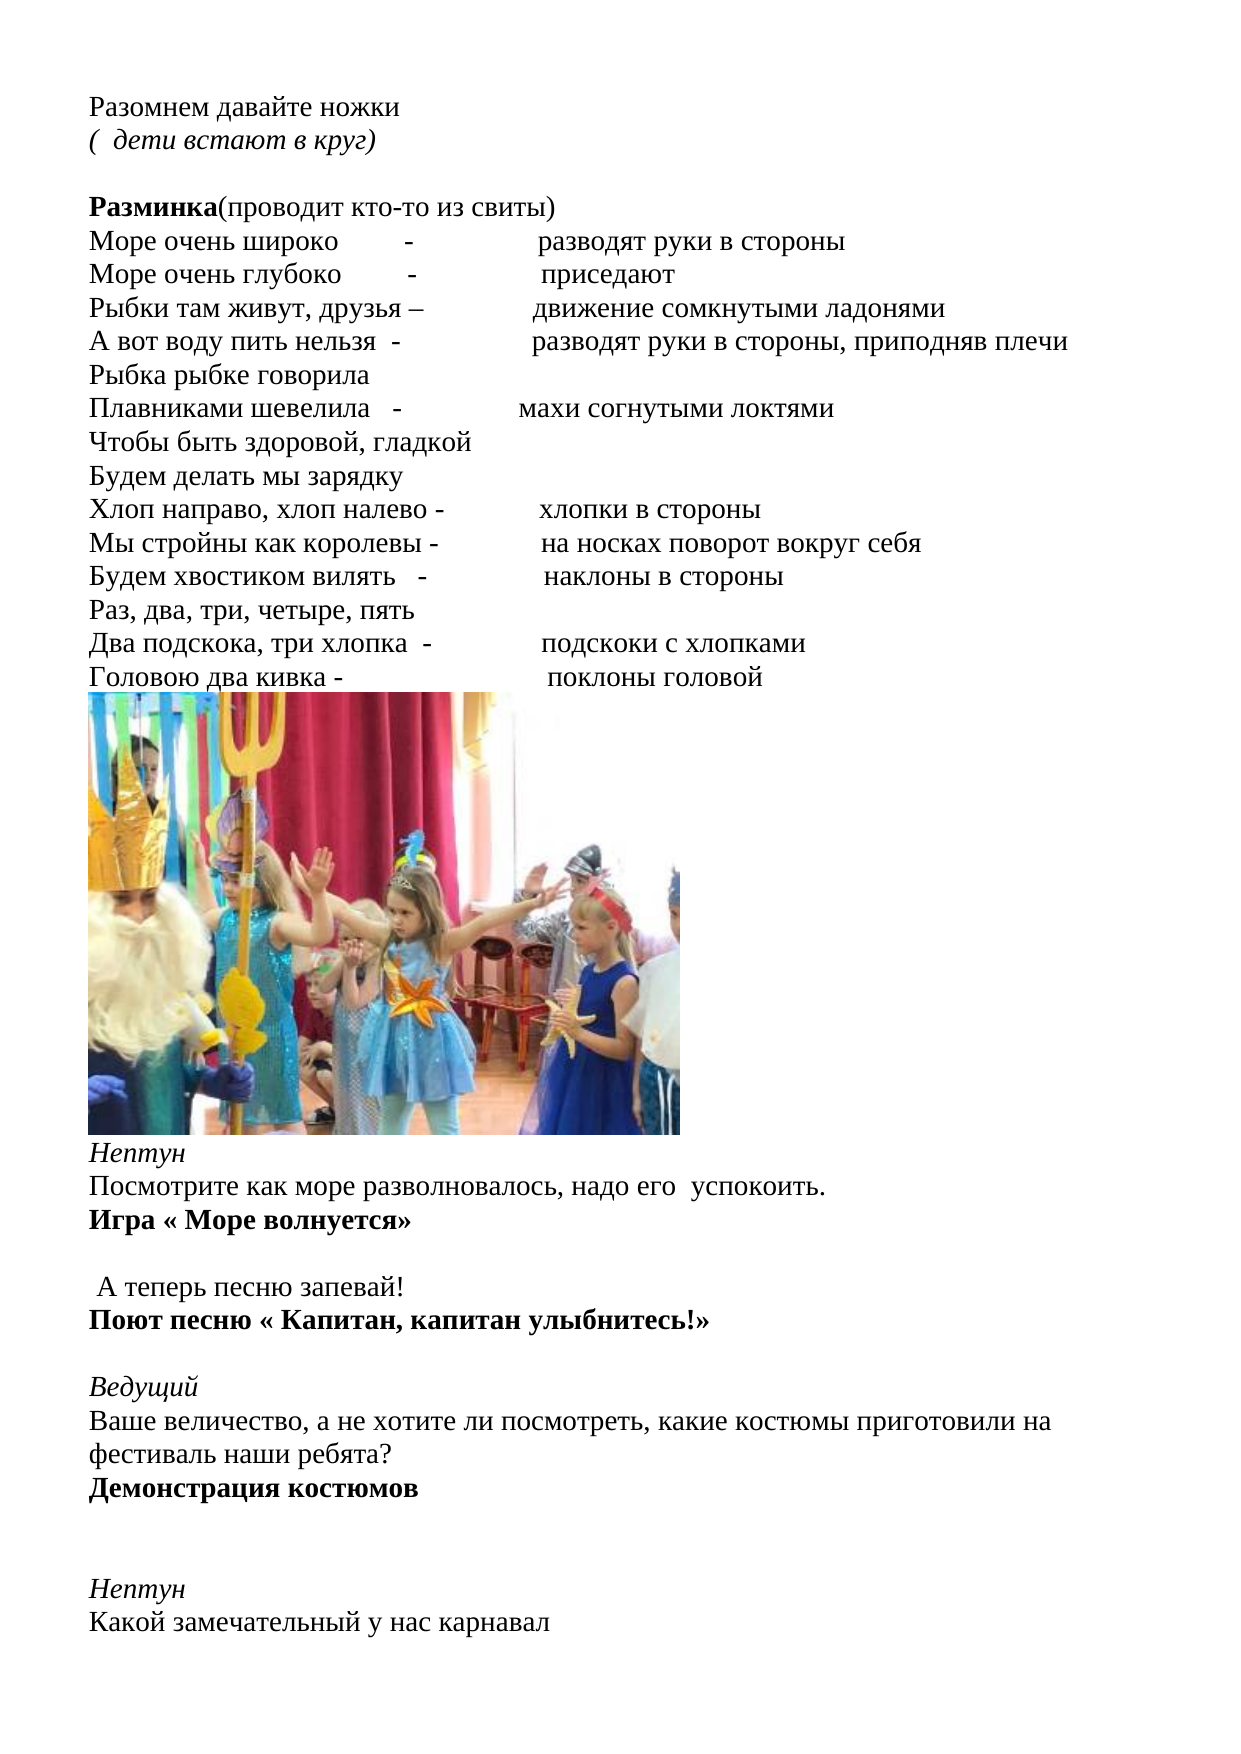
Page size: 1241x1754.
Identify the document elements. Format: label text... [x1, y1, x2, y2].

text Хлоп направо, хлоп налево - хлопки в стороны [89, 491, 1152, 525]
text Будем хвостиком вилять - наклоны в стороны [89, 558, 1152, 592]
text Нептун [89, 1571, 1152, 1604]
text Головою два кивка - поклоны головой [89, 659, 1152, 692]
text Посмотрите как море разволновалось, надо его успокоить. [89, 1168, 1152, 1202]
text Разминка(проводит кто-то из свиты) [89, 189, 1152, 223]
text Плавниками шевелила - махи согнутыми локтями [89, 391, 1152, 424]
text Игра « Море волнуется» [89, 1202, 1152, 1235]
text А вот воду пить нельзя - разводят руки в стороны, приподняв плечи [89, 323, 1152, 357]
text Ведущий [89, 1369, 1152, 1403]
text Рыбки там живут, друзья – движение сомкнутыми ладонями [89, 290, 1152, 323]
text Море очень широко - разводят руки в стороны [89, 223, 1152, 256]
text Рыбка рыбке говорила [89, 357, 1152, 391]
text Два подскока, три хлопка - подскоки с хлопками [89, 625, 1152, 659]
text Чтобы быть здоровой, гладкой [89, 424, 1152, 458]
text Поют песню « Капитан, капитан улыбнитесь!» [89, 1302, 1152, 1336]
picture [88, 692, 680, 1135]
text Будем делать мы зарядку [89, 458, 1152, 491]
text Нептун [89, 1135, 1152, 1168]
text Демонстрация костюмов [89, 1470, 1152, 1504]
text Какой замечательный у нас карнавал [89, 1604, 1152, 1638]
text Ваше величество, а не хотите ли посмотреть, какие костюмы приготовили на фестиваль наши ребята? [89, 1403, 1152, 1470]
text Мы стройны как королевы - на носках поворот вокруг себя [89, 525, 1152, 558]
text Море очень глубоко - приседают [89, 256, 1152, 290]
text Разомнем давайте ножки [89, 89, 1152, 122]
text А теперь песню запевай! [89, 1269, 1152, 1302]
text Раз, два, три, четыре, пять [89, 592, 1152, 625]
text ( дети встают в круг) [89, 122, 1152, 156]
